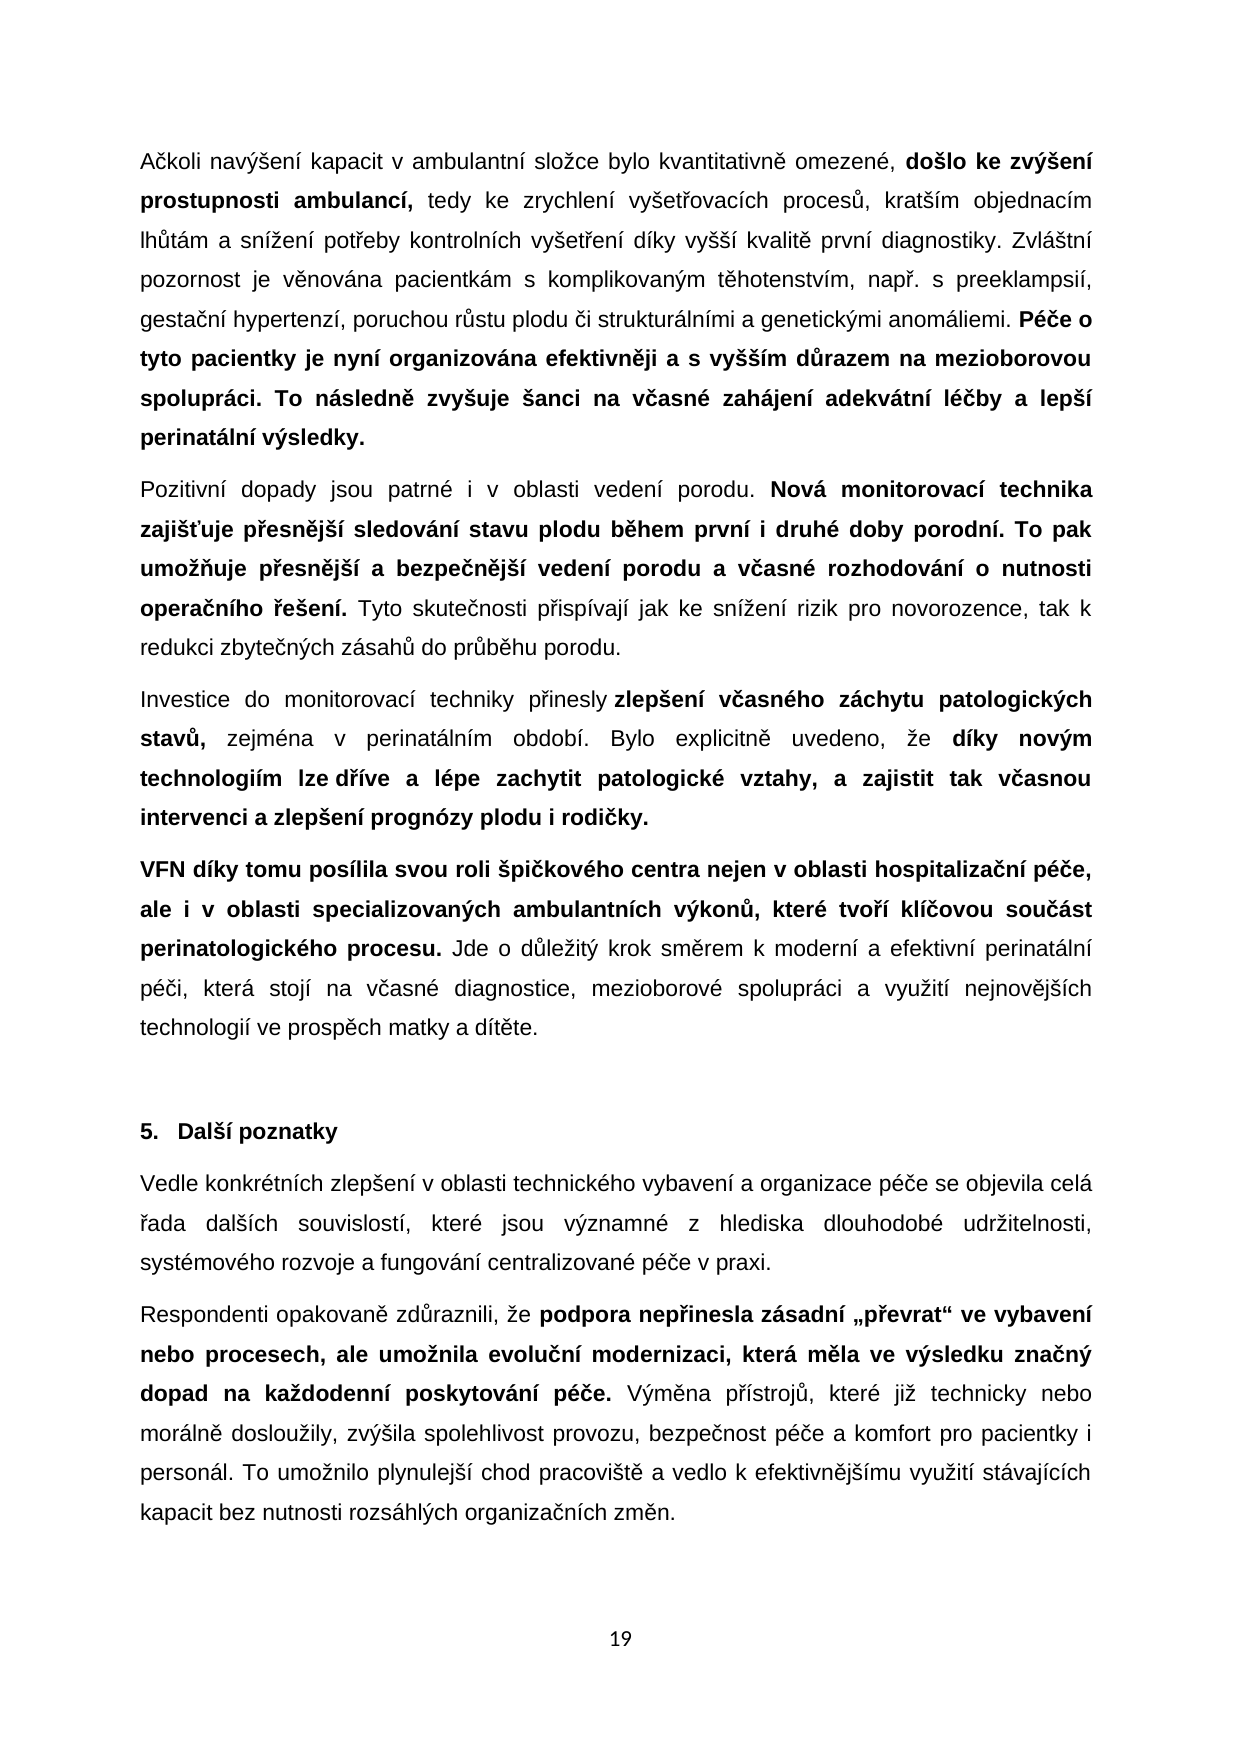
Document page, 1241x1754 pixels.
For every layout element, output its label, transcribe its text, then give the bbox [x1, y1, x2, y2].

text Pozitivní dopady jsou patrné i v oblasti vedení porodu. Nová monitorovací technika zajišťuje přesnější sledování stavu plodu během první i druhé doby porodní. To pak umožňuje přesnější a bezpečnější vedení porodu a včasné rozhodování o nutnosti operačního řešení. Tyto skutečnosti přispívají jak ke snížení rizik pro novorozence, tak k redukci zbytečných zásahů do průběhu porodu. [140, 476, 1092, 660]
text Investice do monitorovací techniky přinesly zlepšení včasného záchytu patologických stavů, zejména v perinatálním období. Bylo explicitně uvedeno, že díky novým technologiím lze dříve a lépe zachytit patologické vztahy, a zajistit tak včasnou intervenci a zlepšení prognózy plodu i rodičky. [140, 686, 1092, 831]
text Respondenti opakovaně zdůraznili, že podpora nepřinesla zásadní „převrat“ ve vybavení nebo procesech, ale umožnila evoluční modernizaci, která měla ve výsledku značný dopad na každodenní poskytování péče. Výměna přístrojů, které již technicky nebo morálně dosloužily, zvýšila spolehlivost provozu, bezpečnost péče a komfort pro pacientky i personál. To umožnilo plynulejší chod pracoviště a vedlo k efektivnějšímu využití stávajících kapacit bez nutnosti rozsáhlých organizačních změn. [140, 1301, 1092, 1525]
text VFN díky tomu posílila svou roli špičkového centra nejen v oblasti hospitalizační péče, ale i v oblasti specializovaných ambulantních výkonů, které tvoří klíčovou součást perinatologického procesu. Jde o důležitý krok směrem k moderní a efektivní perinatální péči, která stojí na včasné diagnostice, mezioborové spolupráci a využití nejnovějších technologií ve prospěch matky a dítěte. [140, 856, 1092, 1041]
text Vedle konkrétních zlepšení v oblasti technického vybavení a organizace péče se objevila celá řada dalších souvislostí, které jsou významné z hlediska dlouhodobé udržitelnosti, systémového rozvoje a fungování centralizované péče v praxi. [140, 1170, 1092, 1276]
list Další poznatky [140, 1118, 1092, 1144]
text Ačkoli navýšení kapacit v ambulantní složce bylo kvantitativně omezené, došlo ke zvýšení prostupnosti ambulancí, tedy ke zrychlení vyšetřovacích procesů, kratším objednacím lhůtám a snížení potřeby kontrolních vyšetření díky vyšší kvalitě první diagnostiky. Zvláštní pozornost je věnována pacientkám s komplikovaným těhotenstvím, např. s preeklampsií, gestační hypertenzí, poruchou růstu plodu či strukturálními a genetickými anomáliemi. Péče o tyto pacientky je nyní organizována efektivněji a s vyšším důrazem na mezioborovou spolupráci. To následně zvyšuje šanci na včasné zahájení adekvátní léčby a lepší perinatální výsledky. [140, 148, 1092, 450]
